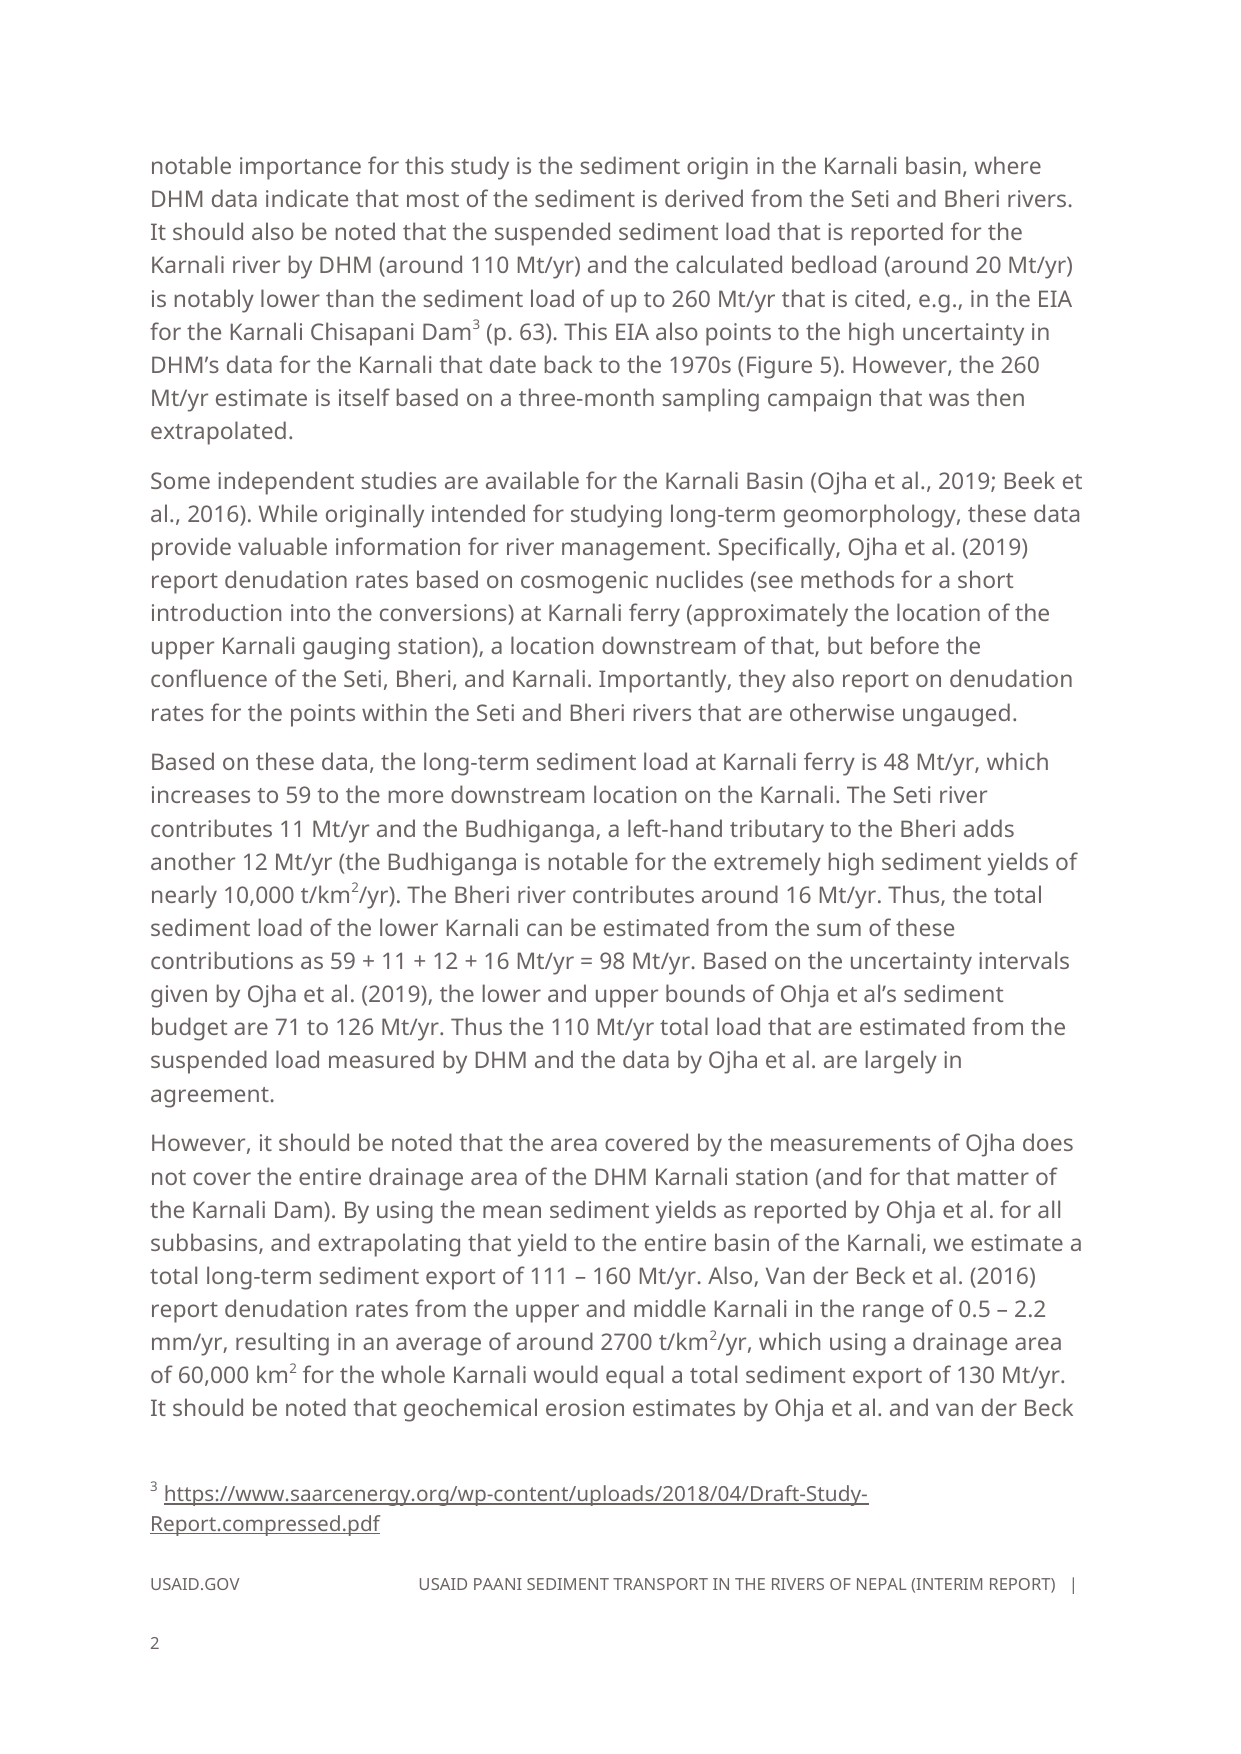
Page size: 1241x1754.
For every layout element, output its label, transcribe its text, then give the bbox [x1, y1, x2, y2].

text Some independent studies are available for the Karnali Basin (Ojha et al., 2019; Beek et al., 2016). While originally intended for studying long-term geomorphology, these data provide valuable information for river management. Specifically, Ojha et al. (2019) report denudation rates based on cosmogenic nuclides (see methods for a short introduction into the conversions) at Karnali ferry (approximately the location of the upper Karnali gauging station), a location downstream of that, but before the confluence of the Seti, Bheri, and Karnali. Importantly, they also report on denudation rates for the points within the Seti and Bheri rivers that are otherwise ungauged. [150, 465, 1087, 728]
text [150, 150, 1087, 446]
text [150, 1127, 1087, 1423]
text Based on these data, the long-term sediment load at Karnali ferry is 48 Mt/yr, which increases to 59 to the more downstream location on the Karnali. The Seti river contributes 11 Mt/yr and the Budhiganga, a left-hand tributary to the Bheri adds another 12 Mt/yr (the Budhiganga is notable for the extremely high sediment yields of nearly 10,000 t/km2/yr). The Bheri river contributes around 16 Mt/yr. Thus, the total sediment load of the lower Karnali can be estimated from the sum of these contributions as 59 + 11 + 12 + 16 Mt/yr = 98 Mt/yr. Based on the uncertainty intervals given by Ojha et al. (2019), the lower and upper bounds of Ohja et al’s sediment budget are 71 to 126 Mt/yr. Thus the 110 Mt/yr total load that are estimated from the suspended load measured by DHM and the data by Ojha et al. are largely in agreement. [150, 746, 1087, 1109]
